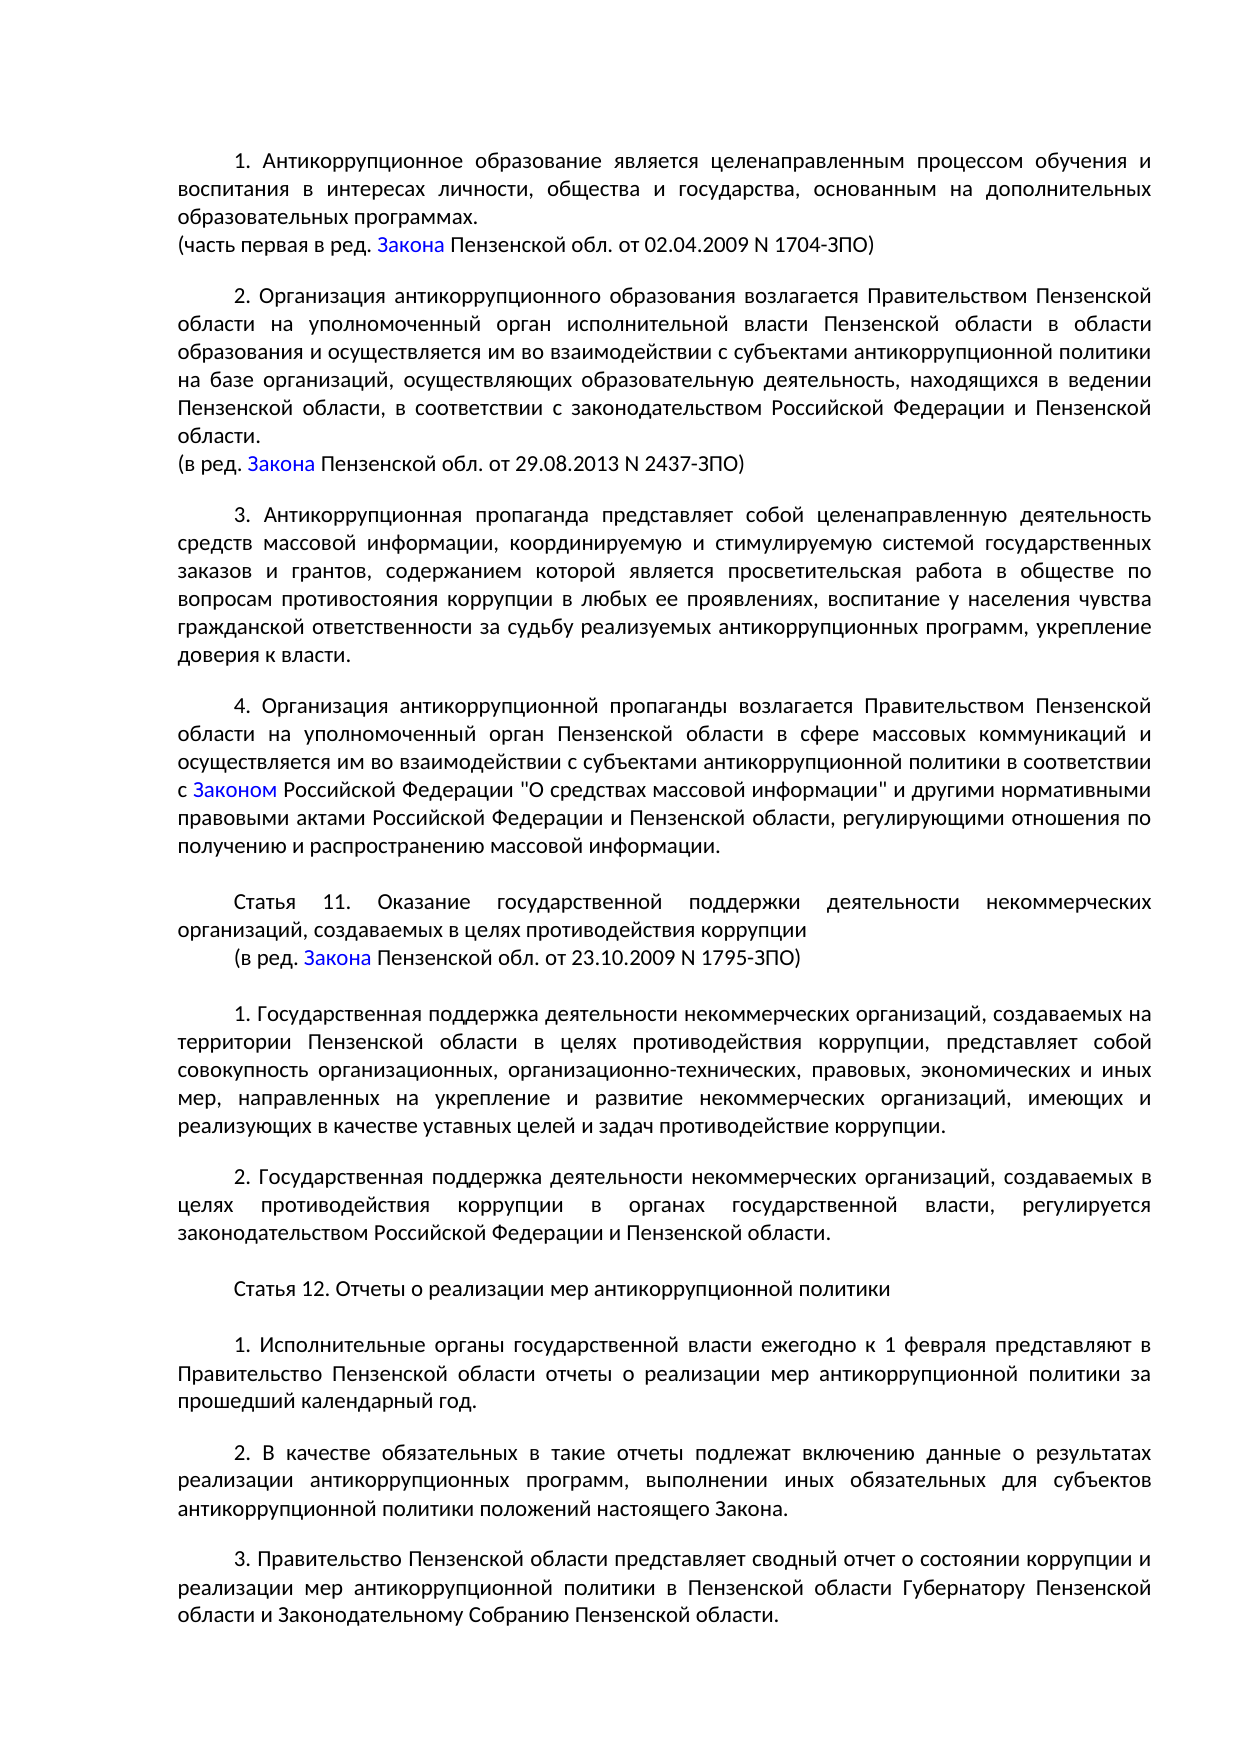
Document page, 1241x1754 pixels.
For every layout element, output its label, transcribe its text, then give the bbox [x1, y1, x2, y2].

text 1. Антикоррупционное образование является целенаправленным процессом обучения и воспитания в интересах личности, общества и государства, основанным на дополнительных образовательных программах. [177, 146, 1152, 230]
text 4. Организация антикоррупционной пропаганды возлагается Правительством Пензенской области на уполномоченный орган Пензенской области в сфере массовых коммуникаций и осуществляется им во взаимодействии с субъектами антикоррупционной политики в соответствии с Законом Российской Федерации "О средствах массовой информации" и другими нормативными правовыми актами Российской Федерации и Пензенской области, регулирующими отношения по получению и распространению массовой информации. [177, 691, 1152, 859]
text Статья 12. Отчеты о реализации мер антикоррупционной политики [177, 1274, 1152, 1303]
text (часть первая в ред. Закона Пензенской обл. от 02.04.2009 N 1704-ЗПО) [177, 230, 1152, 258]
text 1. Исполнительные органы государственной власти ежегодно к 1 февраля представляют в Правительство Пензенской области отчеты о реализации мер антикоррупционной политики за прошедший календарный год. [177, 1331, 1152, 1415]
text Статья 11. Оказание государственной поддержки деятельности некоммерческих организаций, создаваемых в целях противодействия коррупции [177, 887, 1152, 943]
text (в ред. Закона Пензенской обл. от 23.10.2009 N 1795-ЗПО) [177, 943, 1152, 971]
text 1. Государственная поддержка деятельности некоммерческих организаций, создаваемых на территории Пензенской области в целях противодействия коррупции, представляет собой совокупность организационных, организационно-технических, правовых, экономических и иных мер, направленных на укрепление и развитие некоммерческих организаций, имеющих и реализующих в качестве уставных целей и задач противодействие коррупции. [177, 999, 1152, 1139]
text 2. Организация антикоррупционного образования возлагается Правительством Пензенской области на уполномоченный орган исполнительной власти Пензенской области в области образования и осуществляется им во взаимодействии с субъектами антикоррупционной политики на базе организаций, осуществляющих образовательную деятельность, находящихся в ведении Пензенской области, в соответствии с законодательством Российской Федерации и Пензенской области. [177, 281, 1152, 449]
text (в ред. Закона Пензенской обл. от 29.08.2013 N 2437-ЗПО) [177, 449, 1152, 477]
text 2. Государственная поддержка деятельности некоммерческих организаций, создаваемых в целях противодействия коррупции в органах государственной власти, регулируется законодательством Российской Федерации и Пензенской области. [177, 1162, 1152, 1247]
text 3. Правительство Пензенской области представляет сводный отчет о состоянии коррупции и реализации мер антикоррупционной политики в Пензенской области Губернатору Пензенской области и Законодательному Собранию Пензенской области. [177, 1544, 1152, 1629]
text 2. В качестве обязательных в такие отчеты подлежат включению данные о результатах реализации антикоррупционных программ, выполнении иных обязательных для субъектов антикоррупционной политики положений настоящего Закона. [177, 1438, 1152, 1522]
text 3. Антикоррупционная пропаганда представляет собой целенаправленную деятельность средств массовой информации, координируемую и стимулируемую системой государственных заказов и грантов, содержанием которой является просветительская работа в обществе по вопросам противостояния коррупции в любых ее проявлениях, воспитание у населения чувства гражданской ответственности за судьбу реализуемых антикоррупционных программ, укрепление доверия к власти. [177, 500, 1152, 668]
